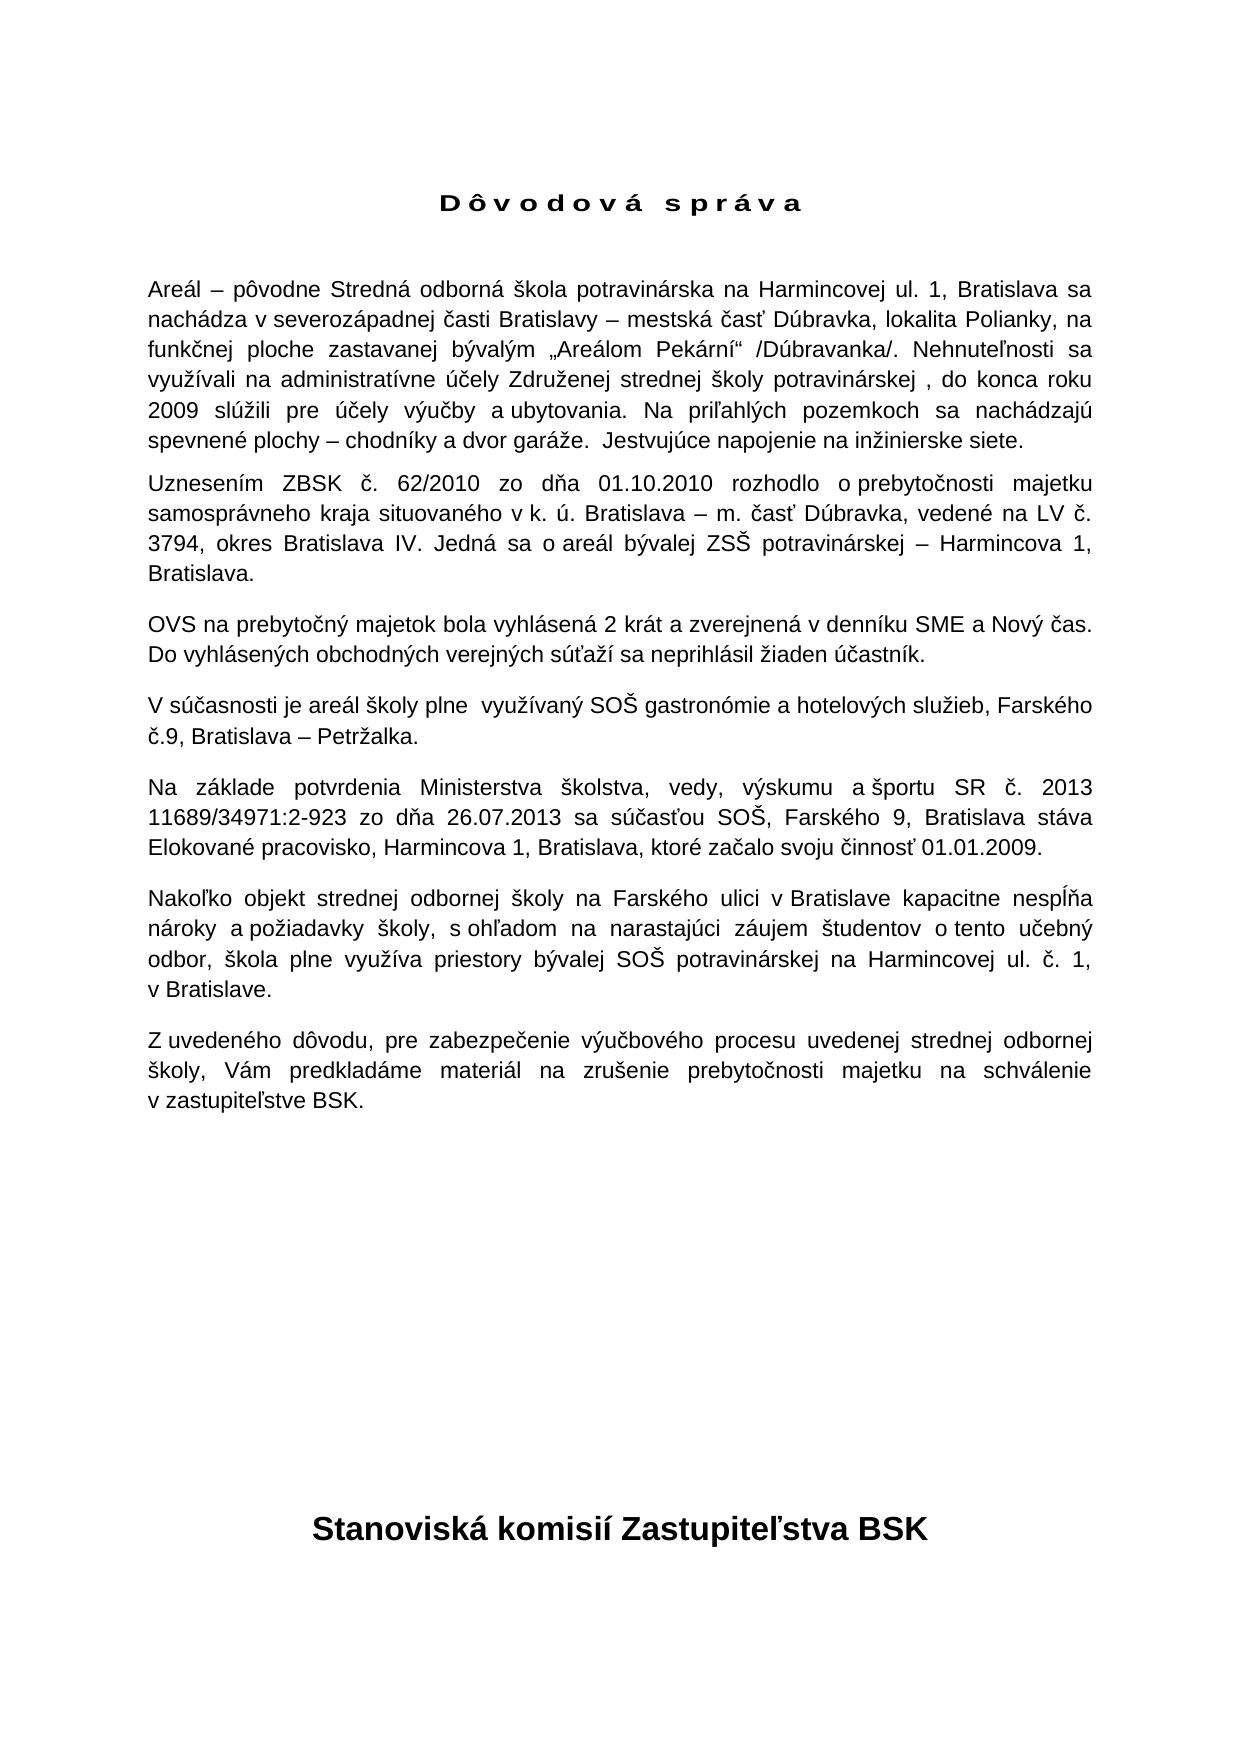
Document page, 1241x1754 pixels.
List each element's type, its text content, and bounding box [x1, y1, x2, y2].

text Uznesením ZBSK č. 62/2010 zo dňa 01.10.2010 rozhodlo o prebytočnosti majetku samosprávneho kraja situovaného v k. ú. Bratislava – m. časť Dúbravka, vedené na LV č. 3794, okres Bratislava IV. Jedná sa o areál bývalej ZSŠ potravinárskej – Harmincova 1, Bratislava. [148, 469, 1093, 586]
text Stanoviská komisií Zastupiteľstva BSK [148, 1509, 1093, 1548]
text D ô v o d o v á s p r á v a [148, 190, 1093, 217]
text Z uvedeného dôvodu, pre zabezpečenie výučbového procesu uvedenej strednej odbornej školy, Vám predkladáme materiál na zrušenie prebytočnosti majetku na schválenie v zastupiteľstve BSK. [148, 1027, 1093, 1113]
text Areál – pôvodne Stredná odborná škola potravinárska na Harmincovej ul. 1, Bratislava sa nachádza v severozápadnej časti Bratislavy – mestská časť Dúbravka, lokalita Polianky, na funkčnej ploche zastavanej bývalým „Areálom Pekární“ /Dúbravanka/. Nehnuteľnosti sa využívali na administratívne účely Združenej strednej školy potravinárskej , do konca roku 2009 slúžili pre účely výučby a ubytovania. Na priľahlých pozemkoch sa nachádzajú spevnené plochy – chodníky a dvor garáže. Jestvujúce napojenie na inžinierske siete. [148, 276, 1093, 453]
text V súčasnosti je areál školy plne využívaný SOŠ gastronómie a hotelových služieb, Farského č.9, Bratislava – Petržalka. [148, 692, 1093, 749]
text Na základe potvrdenia Ministerstva školstva, vedy, výskumu a športu SR č. 2013 11689/34971:2-923 zo dňa 26.07.2013 sa súčasťou SOŠ, Farského 9, Bratislava stáva Elokované pracovisko, Harmincova 1, Bratislava, ktoré začalo svoju činnosť 01.01.2009. [148, 774, 1093, 860]
text Nakoľko objekt strednej odbornej školy na Farského ulici v Bratislave kapacitne nespĺňa nároky a požiadavky školy, s ohľadom na narastajúci záujem študentov o tento učebný odbor, škola plne využíva priestory bývalej SOŠ potravinárskej na Harmincovej ul. č. 1, v Bratislave. [148, 885, 1093, 1002]
text OVS na prebytočný majetok bola vyhlásená 2 krát a zverejnená v denníku SME a Nový čas. Do vyhlásených obchodných verejných súťaží sa neprihlásil žiaden účastník. [148, 611, 1093, 668]
